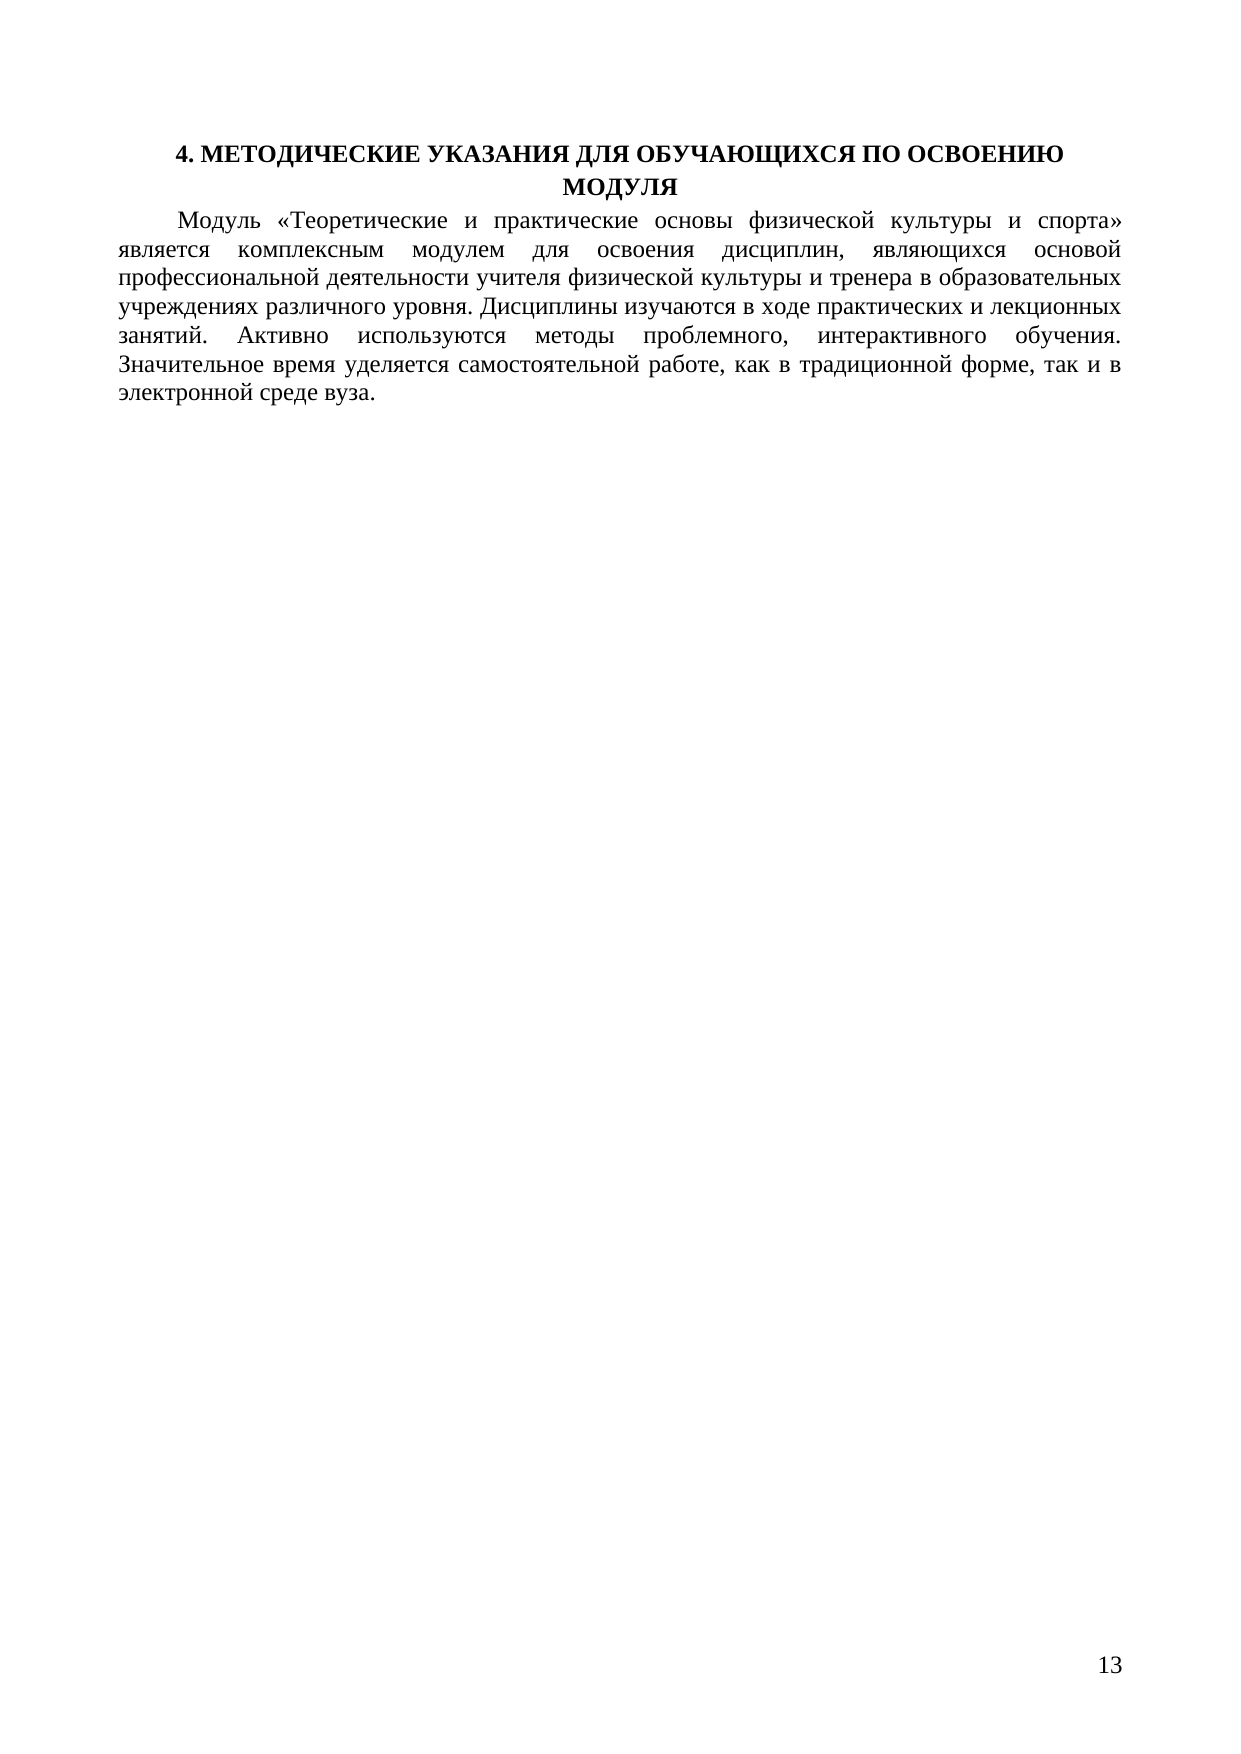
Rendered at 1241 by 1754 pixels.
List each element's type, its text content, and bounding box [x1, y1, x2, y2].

subtitle 4. МЕТОДИЧЕСКИЕ УКАЗАНИЯ ДЛЯ ОБУЧАЮЩИХСЯ ПО ОСВОЕНИЮ МОДУЛЯ [118, 139, 1122, 201]
text Модуль «Теоретические и практические основы физической культуры и спорта» является комплексным модулем для освоения дисциплин, являющихся основой профессиональной деятельности учителя физической культуры и тренера в образовательных учреждениях различного уровня. Дисциплины изучаются в ходе практических и лекционных занятий. Активно используются методы проблемного, интерактивного обучения. Значительное время уделяется самостоятельной работе, как в традиционной форме, так и в электронной среде вуза. [118, 205, 1122, 406]
